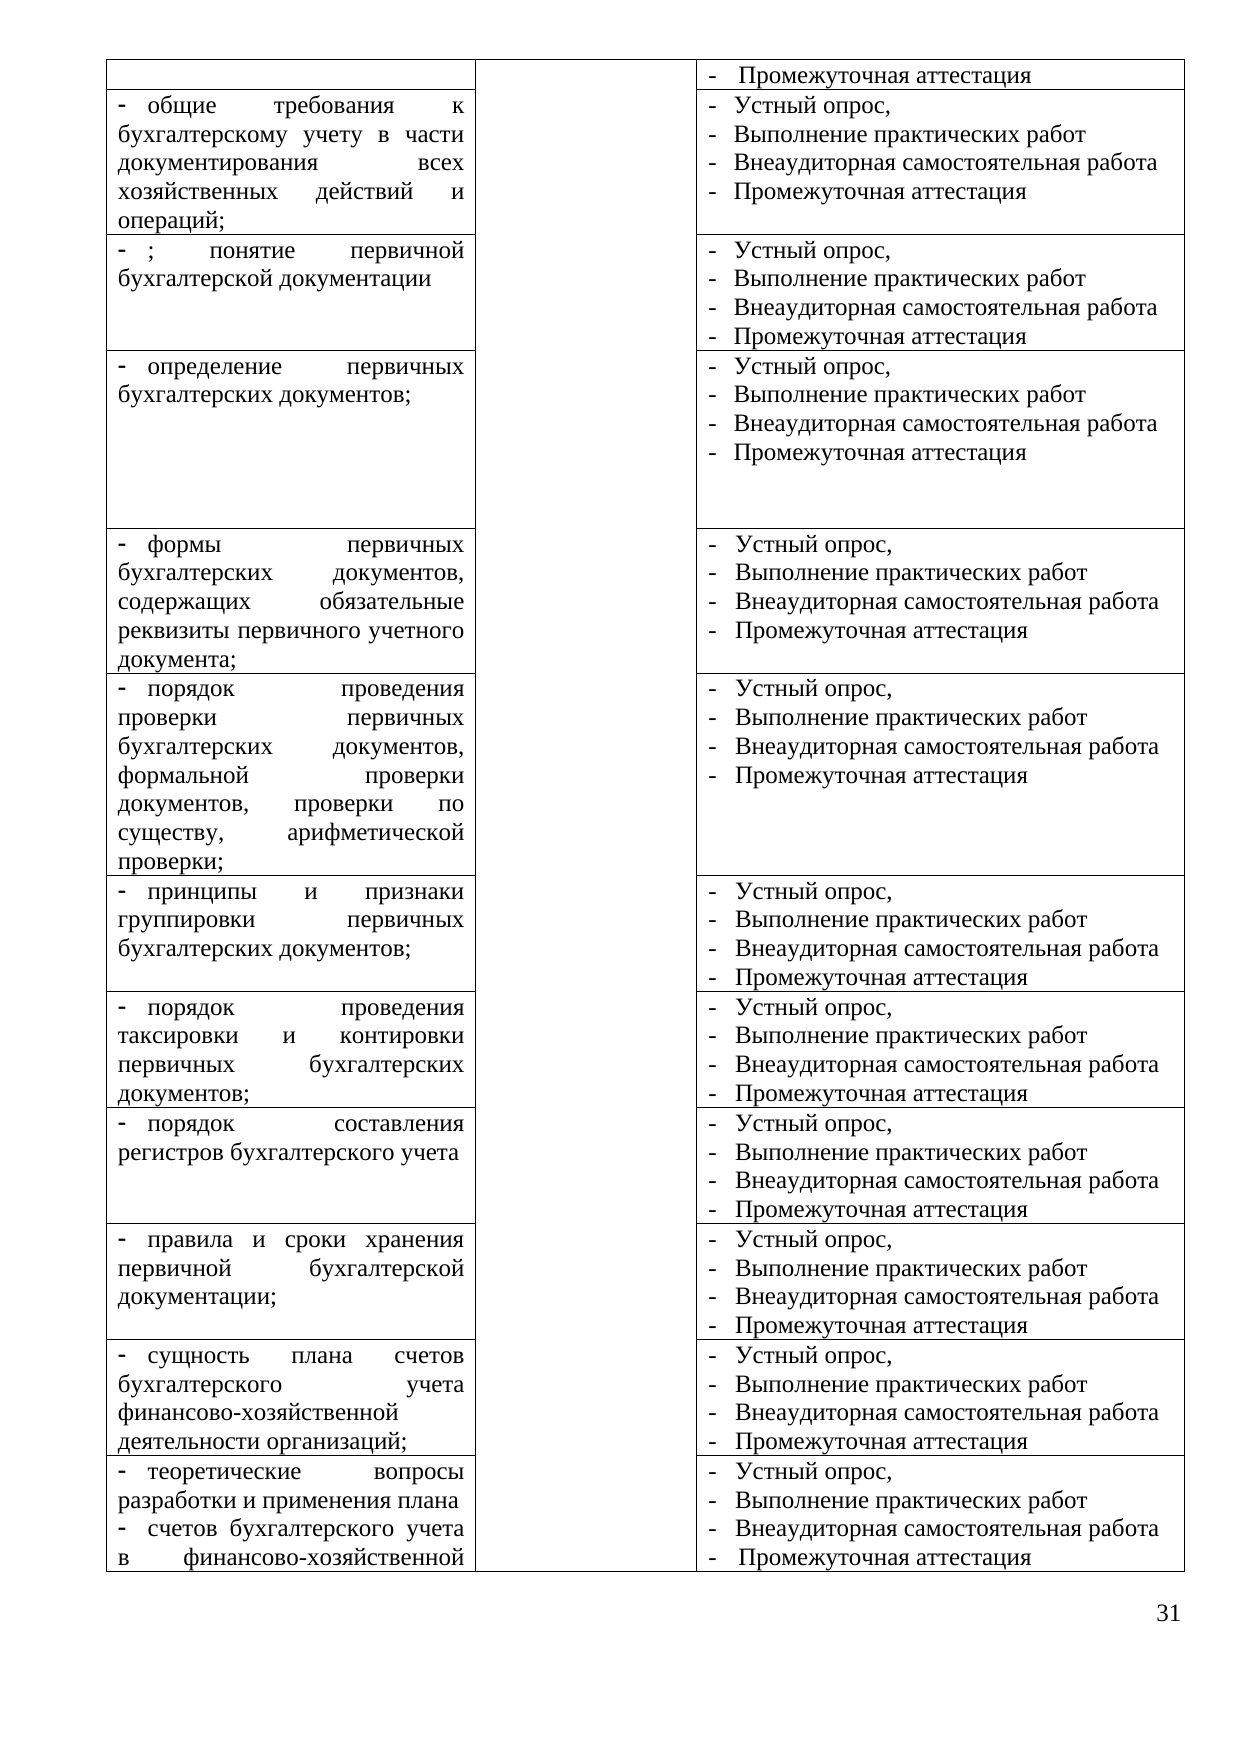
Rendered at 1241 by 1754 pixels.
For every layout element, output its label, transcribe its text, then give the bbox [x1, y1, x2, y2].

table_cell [697, 1456, 1184, 1571]
table_cell принципы и признаки группировки первичных бухгалтерских документов; [107, 876, 475, 991]
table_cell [107, 1456, 475, 1571]
table_cell сущность плана счетов бухгалтерского учета финансово-хозяйственной деятельности организаций; [107, 1340, 475, 1455]
table_cell Устный опрос, Выполнение практических работ Внеаудиторная самостоятельная работа Промежуточная аттестация [697, 992, 1184, 1107]
table_cell Устный опрос, Выполнение практических работ Внеаудиторная самостоятельная работа Промежуточная аттестация [697, 529, 1184, 672]
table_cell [107, 60, 475, 89]
table_cell общие требования к бухгалтерскому учету в части документирования всех хозяйственных действий и операций; [107, 90, 475, 234]
table_cell Устный опрос, Выполнение практических работ Внеаудиторная самостоятельная работа Промежуточная аттестация [697, 1224, 1184, 1339]
table_cell Устный опрос, Выполнение практических работ Внеаудиторная самостоятельная работа Промежуточная аттестация [697, 876, 1184, 991]
table_cell правила и сроки хранения первичной бухгалтерской документации; [107, 1224, 475, 1339]
table_cell Устный опрос, Выполнение практических работ Внеаудиторная самостоятельная работа Промежуточная аттестация [697, 351, 1184, 528]
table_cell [697, 60, 1184, 89]
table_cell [697, 90, 1184, 234]
table_cell Устный опрос, Выполнение практических работ Внеаудиторная самостоятельная работа Промежуточная аттестация [697, 235, 1184, 350]
table_cell Устный опрос, Выполнение практических работ Внеаудиторная самостоятельная работа Промежуточная аттестация [697, 674, 1184, 875]
table_cell Устный опрос, Выполнение практических работ Внеаудиторная самостоятельная работа Промежуточная аттестация [697, 1108, 1184, 1223]
table_cell порядок составления регистров бухгалтерского учета [107, 1108, 475, 1223]
table_cell определение первичных бухгалтерских документов; [107, 351, 475, 528]
table_cell порядок проведения проверки первичных бухгалтерских документов, формальной проверки документов, проверки по существу, арифметической проверки; [107, 674, 475, 875]
table_cell порядок проведения таксировки и контировки первичных бухгалтерских документов; [107, 992, 475, 1107]
table_cell Устный опрос, Выполнение практических работ Внеаудиторная самостоятельная работа Промежуточная аттестация [697, 1340, 1184, 1455]
table_cell ; понятие первичной бухгалтерской документации [107, 235, 475, 350]
table_cell формы первичных бухгалтерских документов, содержащих обязательные реквизиты первичного учетного документа; [107, 529, 475, 672]
